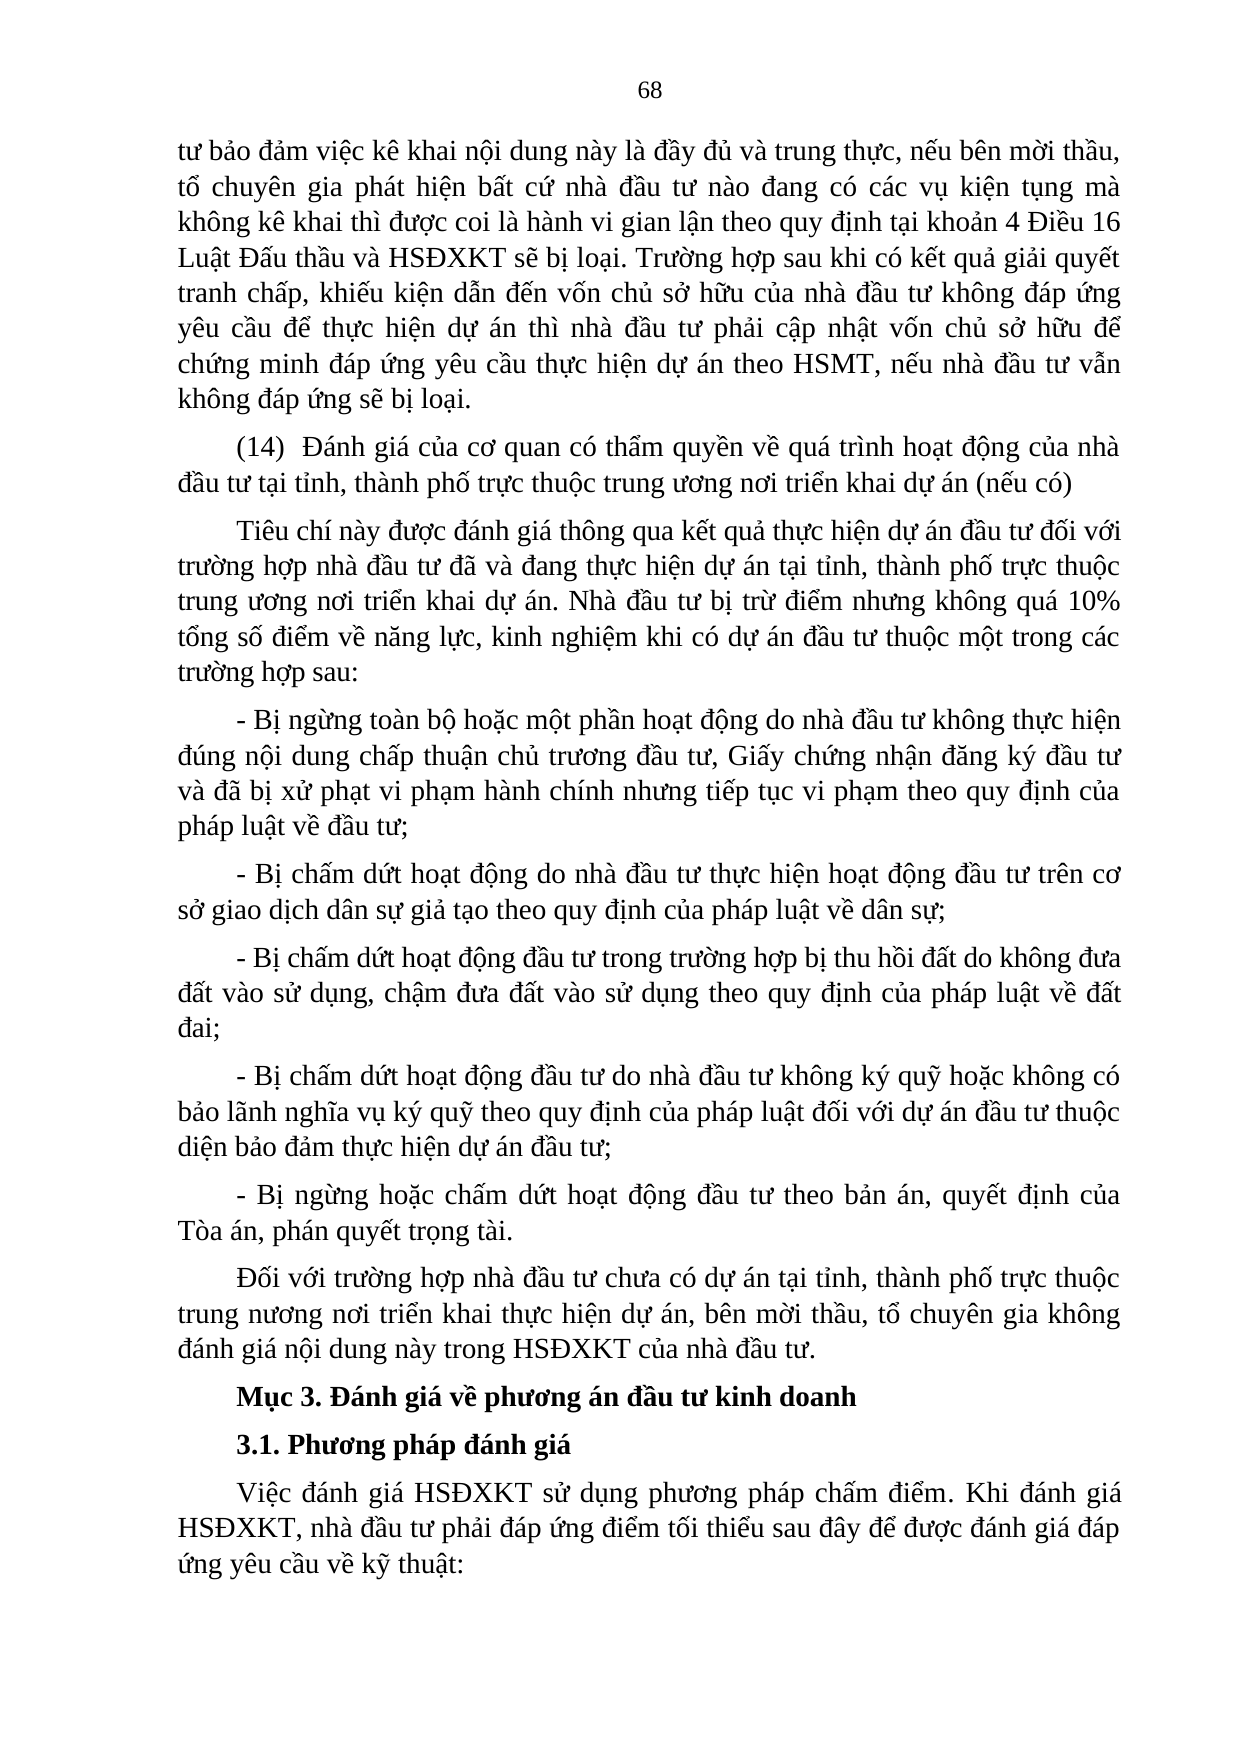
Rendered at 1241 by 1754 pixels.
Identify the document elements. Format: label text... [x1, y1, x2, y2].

text - Bị ngừng toàn bộ hoặc một phần hoạt động do nhà đầu tư không thực hiện đúng nội dung chấp thuận chủ trương đầu tư, Giấy chứng nhận đăng ký đầu tư và đã bị xử phạt vi phạm hành chính nhưng tiếp tục vi phạm theo quy định của pháp luật về đầu tư; [177, 701, 1122, 843]
text 3.1. Phương pháp đánh giá [177, 1426, 1122, 1462]
text - Bị chấm dứt hoạt động do nhà đầu tư thực hiện hoạt động đầu tư trên cơ sở giao dịch dân sự giả tạo theo quy định của pháp luật về dân sự; [177, 855, 1122, 926]
text - Bị chấm dứt hoạt động đầu tư do nhà đầu tư không ký quỹ hoặc không có bảo lãnh nghĩa vụ ký quỹ theo quy định của pháp luật đối với dự án đầu tư thuộc diện bảo đảm thực hiện dự án đầu tư; [177, 1057, 1122, 1164]
text Tiêu chí này được đánh giá thông qua kết quả thực hiện dự án đầu tư đối với trường hợp nhà đầu tư đã và đang thực hiện dự án tại tỉnh, thành phố trực thuộc trung ương nơi triển khai dự án. Nhà đầu tư bị trừ điểm nhưng không quá 10% tổng số điểm về năng lực, kinh nghiệm khi có dự án đầu tư thuộc một trong các trường hợp sau: [177, 512, 1122, 689]
text Mục 3. Đánh giá về phương án đầu tư kinh doanh [177, 1378, 1122, 1414]
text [177, 132, 1122, 416]
text Việc đánh giá HSĐXKT sử dụng phương pháp chấm điểm. Khi đánh giá HSĐXKT, nhà đầu tư phải đáp ứng điểm tối thiểu sau đây để được đánh giá đáp ứng yêu cầu về kỹ thuật: [177, 1474, 1122, 1580]
text (14) Đánh giá của cơ quan có thẩm quyền về quá trình hoạt động của nhà đầu tư tại tỉnh, thành phố trực thuộc trung ương nơi triển khai dự án (nếu có) [177, 428, 1122, 499]
text - Bị ngừng hoặc chấm dứt hoạt động đầu tư theo bản án, quyết định của Tòa án, phán quyết trọng tài. [177, 1176, 1122, 1247]
text Đối với trường hợp nhà đầu tư chưa có dự án tại tỉnh, thành phố trực thuộc trung nương nơi triển khai thực hiện dự án, bên mời thầu, tổ chuyên gia không đánh giá nội dung này trong HSĐXKT của nhà đầu tư. [177, 1259, 1122, 1366]
text - Bị chấm dứt hoạt động đầu tư trong trường hợp bị thu hồi đất do không đưa đất vào sử dụng, chậm đưa đất vào sử dụng theo quy định của pháp luật về đất đai; [177, 939, 1122, 1045]
